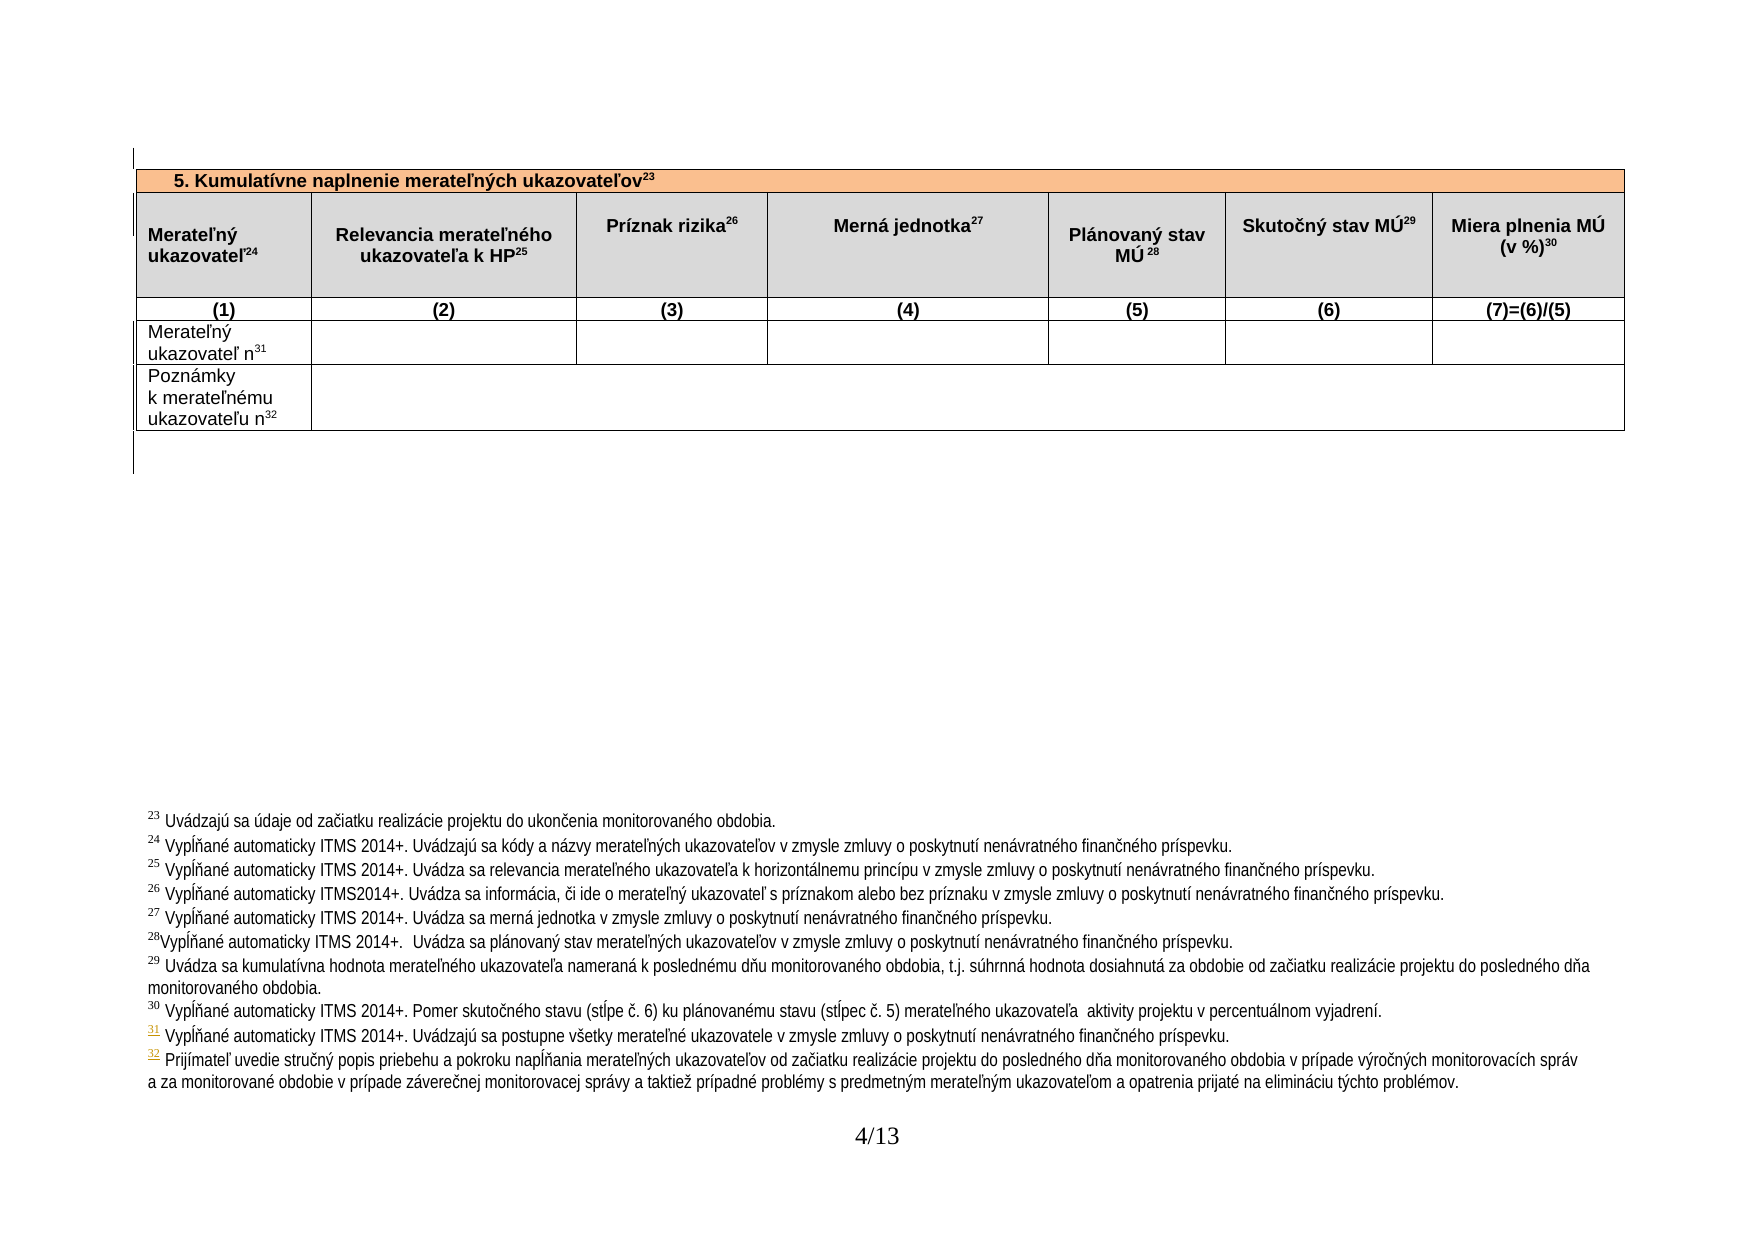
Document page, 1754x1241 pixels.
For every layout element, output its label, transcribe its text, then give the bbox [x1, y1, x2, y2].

table_cell [312, 321, 576, 364]
table_cell (5) [1049, 298, 1225, 320]
table_cell (7)=(6)/(5) [1433, 298, 1624, 320]
table_cell (1) [137, 298, 311, 320]
table_cell Relevancia merateľného ukazovateľa k HP [312, 193, 576, 297]
table_cell [1433, 321, 1624, 364]
table_cell [312, 365, 1624, 430]
table_cell [768, 321, 1048, 364]
table_cell (4) [768, 298, 1048, 320]
table_cell (2) [312, 298, 576, 320]
table_cell (6) [1226, 298, 1432, 320]
table_cell Merateľný ukazovateľ [137, 193, 311, 297]
table_cell Miera plnenia MÚ (v %) [1433, 193, 1624, 297]
table_cell Príznak rizika [577, 193, 767, 297]
table_cell Poznámky k merateľnému ukazovateľu n [137, 365, 311, 430]
table_cell [1049, 321, 1225, 364]
table_cell Skutočný stav MÚ [1226, 193, 1432, 297]
table_cell Plánovaný stav MÚ [1049, 193, 1225, 297]
table_cell Merná jednotka [768, 193, 1048, 297]
table_header 5. Kumulatívne naplnenie merateľných ukazovateľov [137, 170, 1624, 192]
table_cell Merateľný ukazovateľ n [137, 321, 311, 364]
table_cell [1226, 321, 1432, 364]
table_cell [577, 321, 767, 364]
table_cell (3) [577, 298, 767, 320]
